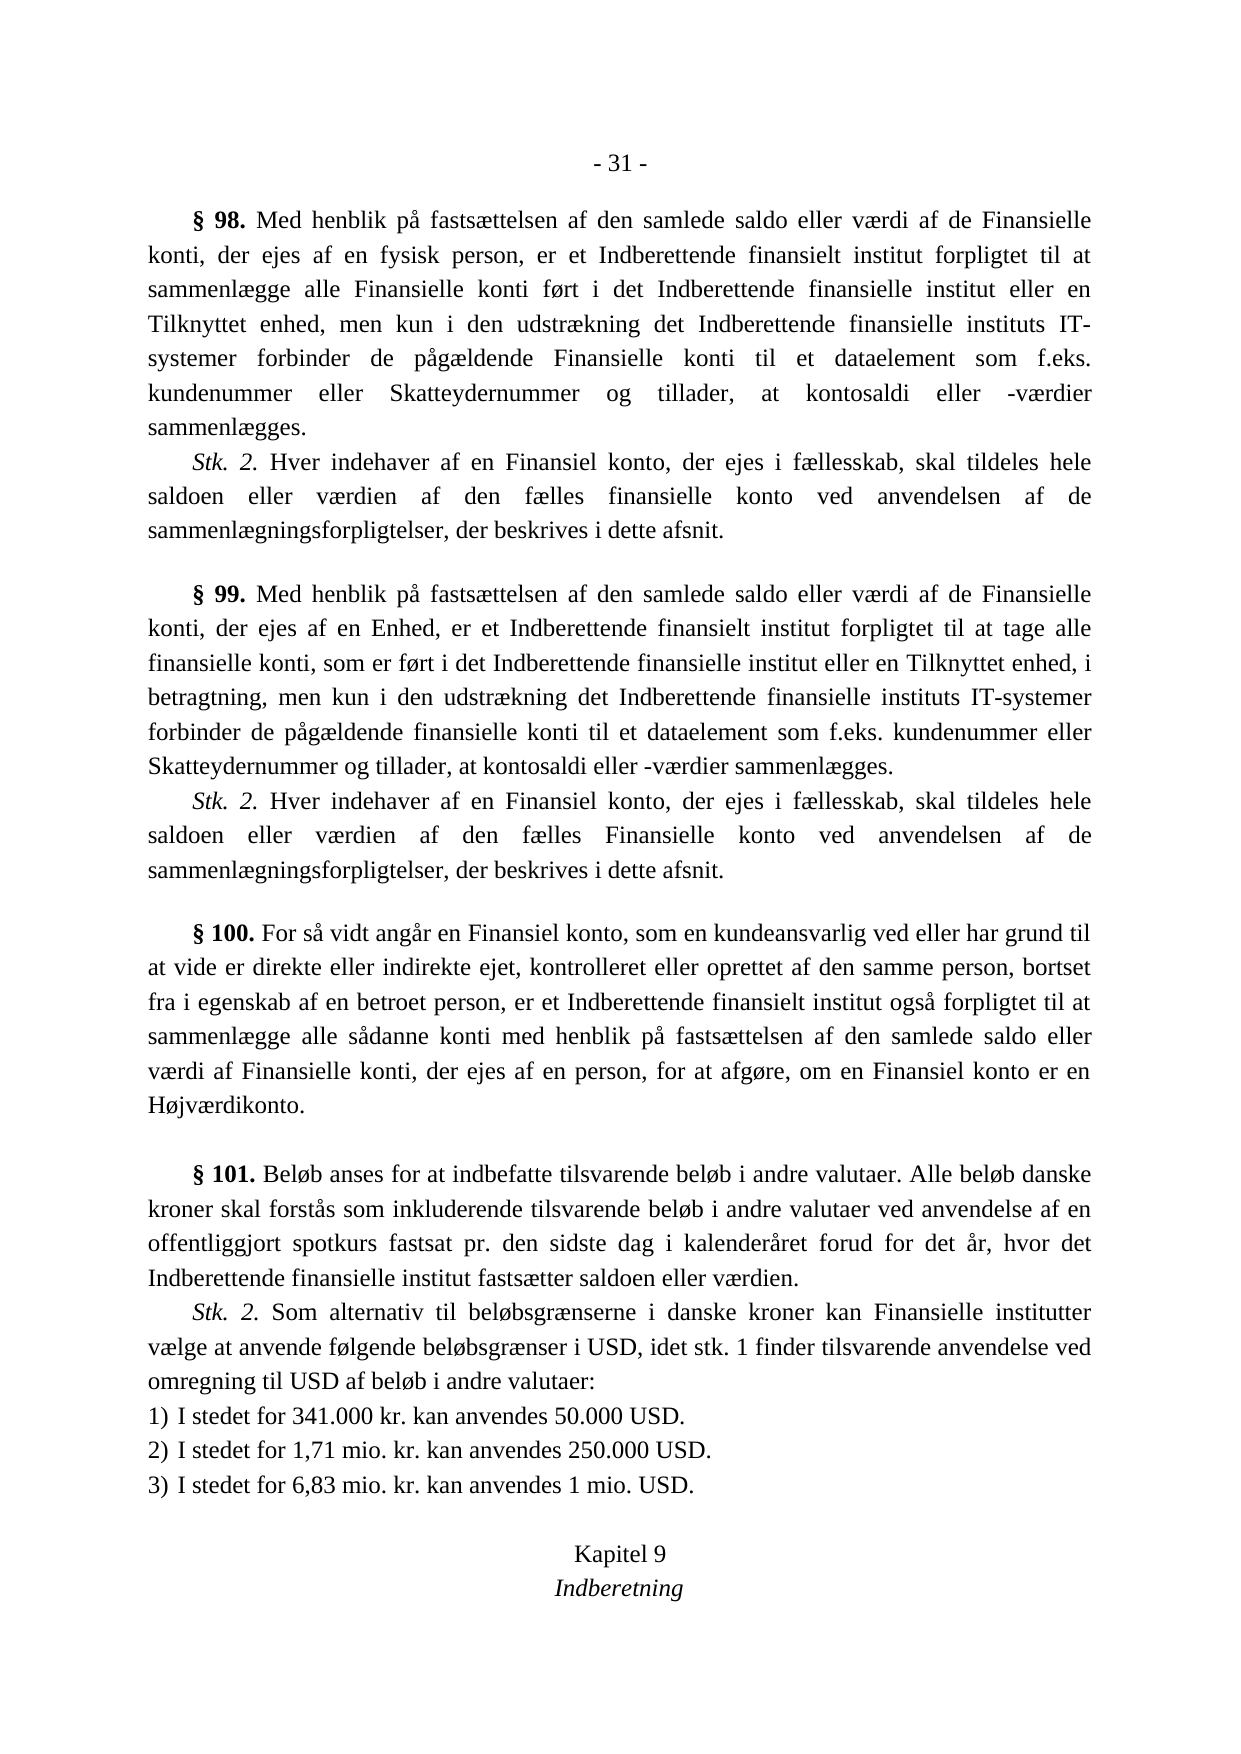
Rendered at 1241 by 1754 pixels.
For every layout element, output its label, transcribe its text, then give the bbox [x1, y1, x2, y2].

list I stedet for 341.000 kr. kan anvendes 50.000 USD. [148, 1401, 1092, 1429]
text § 101. Beløb anses for at indbefatte tilsvarende beløb i andre valutaer. Alle beløb danske kroner skal forstås som inkluderende tilsvarende beløb i andre valutaer ved anvendelse af en offentliggjort spotkurs fastsat pr. den sidste dag i kalenderåret forud for det år, hvor det Indberettende finansielle institut fastsætter saldoen eller værdien. [148, 1159, 1092, 1292]
text Stk. 2. Som alternativ til beløbsgrænserne i danske kroner kan Finansielle institutter vælge at anvende følgende beløbsgrænser i USD, idet stk. 1 finder tilsvarende anvendelse ved omregning til USD af beløb i andre valutaer: [148, 1297, 1092, 1395]
list I stedet for 1,71 mio. kr. kan anvendes 250.000 USD. [148, 1435, 1092, 1464]
text Kapitel 9 [148, 1539, 1092, 1567]
text § 99. Med henblik på fastsættelsen af den samlede saldo eller værdi af de Finansielle konti, der ejes af en Enhed, er et Indberettende finansielt institut forpligtet til at tage alle finansielle konti, som er ført i det Indberettende finansielle institut eller en Tilknyttet enhed, i betragtning, men kun i den udstrækning det Indberettende finansielle instituts IT-systemer forbinder de pågældende finansielle konti til et dataelement som f.eks. kundenummer eller Skatteydernummer og tillader, at kontosaldi eller -værdier sammenlægges. [148, 579, 1092, 780]
text Stk. 2. Hver indehaver af en Finansiel konto, der ejes i fællesskab, skal tildeles hele saldoen eller værdien af den fælles Finansielle konto ved anvendelsen af de sammenlægningsforpligtelser, der beskrives i dette afsnit. [148, 786, 1092, 883]
text Indberetning [148, 1573, 1092, 1602]
list I stedet for 6,83 mio. kr. kan anvendes 1 mio. USD. [148, 1470, 1092, 1498]
text § 100. For så vidt angår en Finansiel konto, som en kundeansvarlig ved eller har grund til at vide er direkte eller indirekte ejet, kontrolleret eller oprettet af den samme person, bortset fra i egenskab af en betroet person, er et Indberettende finansielt institut også forpligtet til at sammenlægge alle sådanne konti med henblik på fastsættelsen af den samlede saldo eller værdi af Finansielle konti, der ejes af en person, for at afgøre, om en Finansiel konto er en Højværdikonto. [148, 918, 1092, 1119]
text Stk. 2. Hver indehaver af en Finansiel konto, der ejes i fællesskab, skal tildeles hele saldoen eller værdien af den fælles finansielle konto ved anvendelsen af de sammenlægningsforpligtelser, der beskrives i dette afsnit. [148, 447, 1092, 544]
text § 98. Med henblik på fastsættelsen af den samlede saldo eller værdi af de Finansielle konti, der ejes af en fysisk person, er et Indberettende finansielt institut forpligtet til at sammenlægge alle Finansielle konti ført i det Indberettende finansielle institut eller en Tilknyttet enhed, men kun i den udstrækning det Indberettende finansielle instituts IT-systemer forbinder de pågældende Finansielle konti til et dataelement som f.eks. kundenummer eller Skatteydernummer og tillader, at kontosaldi eller -værdier sammenlægges. [148, 205, 1092, 441]
